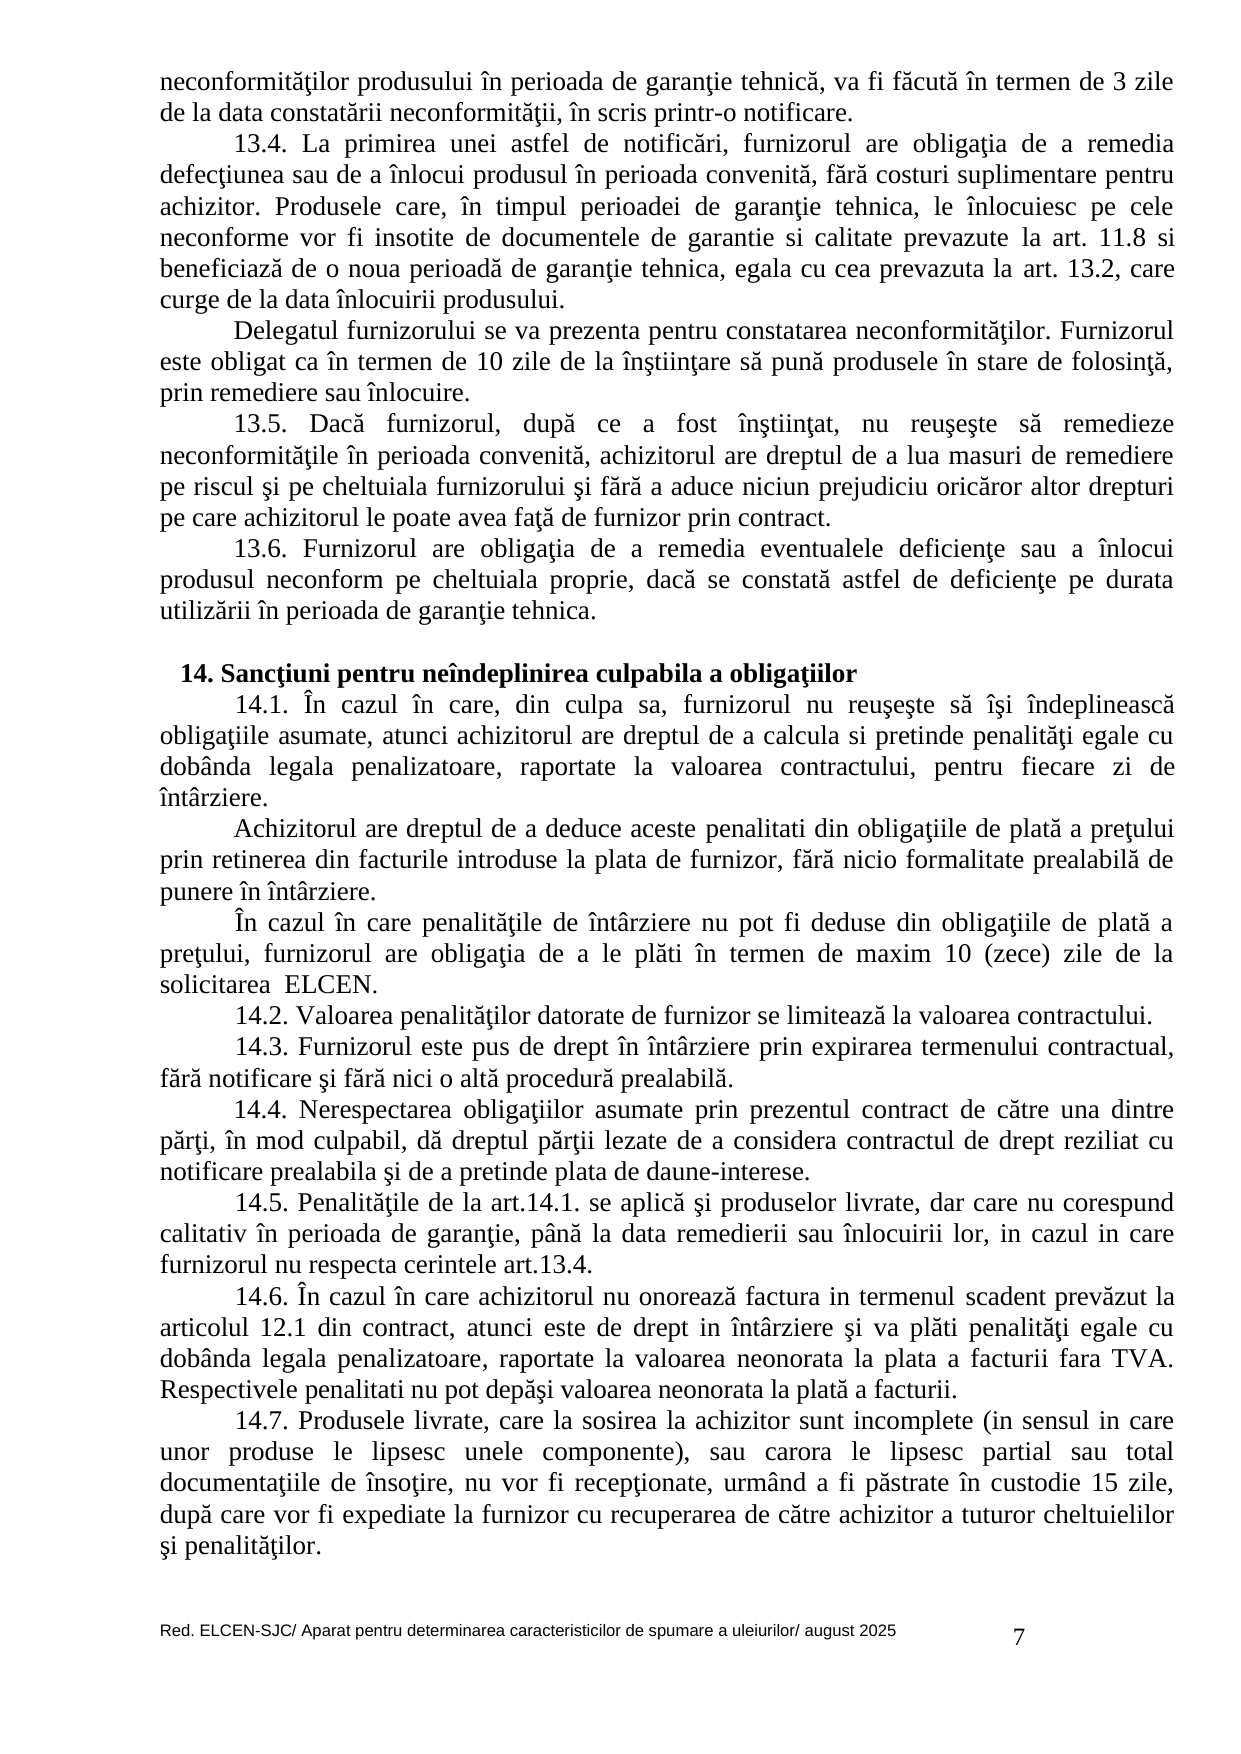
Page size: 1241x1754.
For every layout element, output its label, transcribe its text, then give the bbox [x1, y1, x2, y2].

text 14.6. În cazul în care achizitorul nu onorează factura in termenul scadent prevăzut la articolul 12.1 din contract, atunci este de drept in întârziere şi va plăti penalităţi egale cu dobânda legala penalizatoare, raportate la valoarea neonorata la plata a facturii fara TVA. Respectivele penalitati nu pot depăşi valoarea neonorata la plată a facturii. [159, 1280, 1175, 1404]
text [159, 65, 1175, 127]
text Delegatul furnizorului se va prezenta pentru constatarea neconformităţilor. Furnizorul este obligat ca în termen de 10 zile de la înştiinţare să pună produsele în stare de folosinţă, prin remediere sau înlocuire. [159, 314, 1175, 408]
text 14.2. Valoarea penalităţilor datorate de furnizor se limitează la valoarea contractului. [159, 999, 1175, 1031]
text 13.4. La primirea unei astfel de notificări, furnizorul are obligaţia de a remedia defecţiunea sau de a înlocui produsul în perioada convenită, fără costuri suplimentare pentru achizitor. Produsele care, în timpul perioadei de garanţie tehnica, le înlocuiesc pe cele neconforme vor fi insotite de documentele de garantie si calitate prevazute la art. 11.8 si beneficiază de o noua perioadă de garanţie tehnica, egala cu cea prevazuta la art. 13.2, care curge de la data înlocuirii produsului. [159, 127, 1175, 314]
text 14.5. Penalităţile de la art.14.1. se aplică şi produselor livrate, dar care nu corespund calitativ în perioada de garanţie, până la data remedierii sau înlocuirii lor, in cazul in care furnizorul nu respecta cerintele art.13.4. [159, 1186, 1175, 1280]
text 14.1. În cazul în care, din culpa sa, furnizorul nu reuşeşte să îşi îndeplinească obligaţiile asumate, atunci achizitorul are dreptul de a calcula si pretinde penalităţi egale cu dobânda legala penalizatoare, raportate la valoarea contractului, pentru fiecare zi de întârziere. [159, 688, 1175, 812]
text În cazul în care penalităţile de întârziere nu pot fi deduse din obligaţiile de plată a preţului, furnizorul are obligaţia de a le plăti în termen de maxim 10 (zece) zile de la solicitarea ELCEN. [159, 906, 1175, 999]
text 14.7. Produsele livrate, care la sosirea la achizitor sunt incomplete (in sensul in care unor produse le lipsesc unele componente), sau carora le lipsesc partial sau total documentaţiile de însoţire, nu vor fi recepţionate, urmând a fi păstrate în custodie 15 zile, după care vor fi expediate la furnizor cu recuperarea de către achizitor a tuturor cheltuielilor şi penalităţilor. [159, 1404, 1175, 1560]
text Achizitorul are dreptul de a deduce aceste penalitati din obligaţiile de plată a preţului prin retinerea din facturile introduse la plata de furnizor, fără nicio formalitate prealabilă de punere în întârziere. [159, 812, 1175, 906]
text 13.6. Furnizorul are obligaţia de a remedia eventualele deficienţe sau a înlocui produsul neconform pe cheltuiala proprie, dacă se constată astfel de deficienţe pe durata utilizării în perioada de garanţie tehnica. [159, 532, 1175, 626]
text 14.4. Nerespectarea obligaţiilor asumate prin prezentul contract de către una dintre părţi, în mod culpabil, dă dreptul părţii lezate de a considera contractul de drept reziliat cu notificare prealabila şi de a pretinde plata de daune-interese. [159, 1093, 1175, 1186]
text 14.3. Furnizorul este pus de drept în întârziere prin expirarea termenului contractual, fără notificare şi fără nici o altă procedură prealabilă. [159, 1031, 1175, 1093]
text 14. Sancţiuni pentru neîndeplinirea culpabila a obligaţiilor [159, 657, 1175, 688]
text 13.5. Dacă furnizorul, după ce a fost înştiinţat, nu reuşeşte să remedieze neconformităţile în perioada convenită, achizitorul are dreptul de a lua masuri de remediere pe riscul şi pe cheltuiala furnizorului şi fără a aduce niciun prejudiciu oricăror altor drepturi pe care achizitorul le poate avea faţă de furnizor prin contract. [159, 408, 1175, 532]
